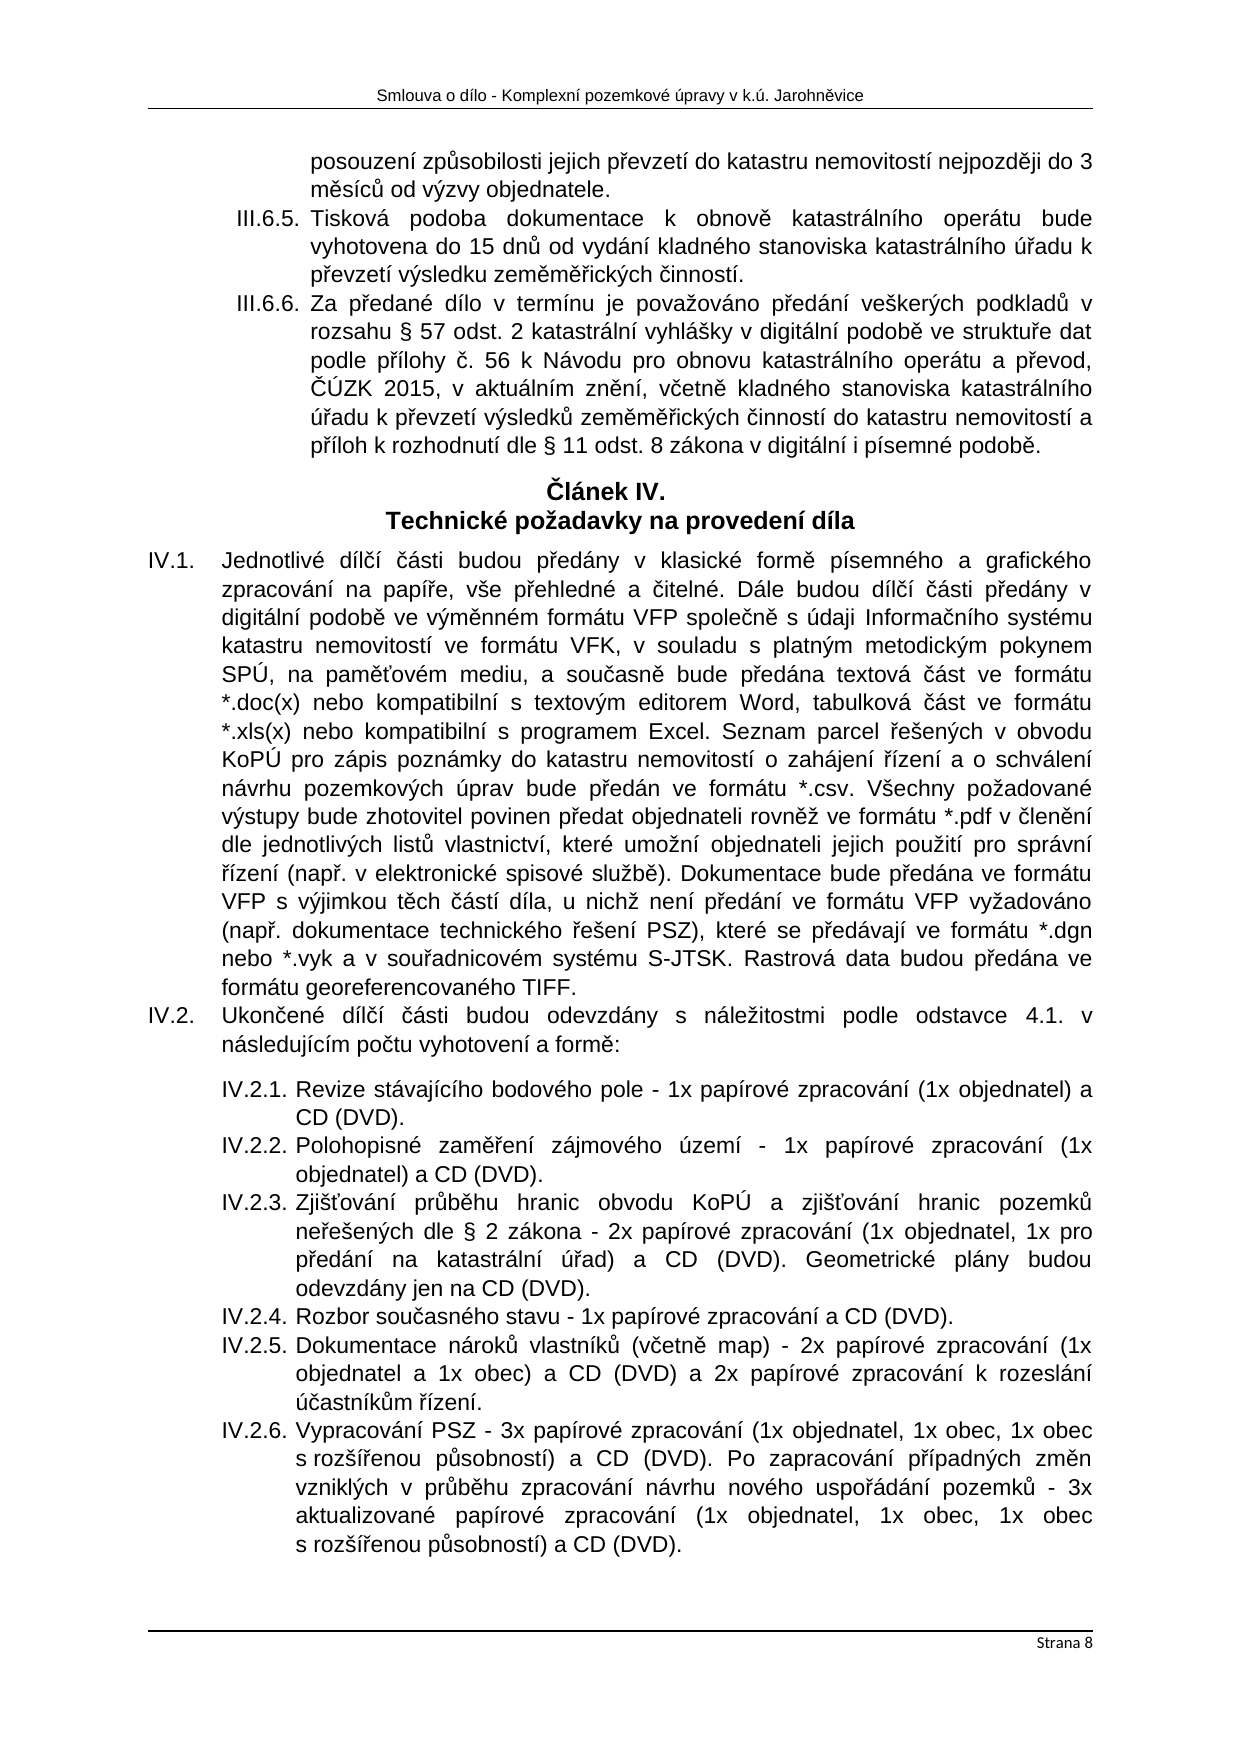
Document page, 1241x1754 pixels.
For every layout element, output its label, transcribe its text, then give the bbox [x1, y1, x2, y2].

subtitle Technické požadavky na provedení díla [148, 477, 1093, 534]
list Ukončené dílčí části budou odevzdány s náležitostmi podle odstavce 4.1. v následujícím počtu vyhotovení a formě: [148, 1002, 1093, 1057]
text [236, 148, 1093, 202]
text Polohopisné zaměření zájmového území - 1x papírové zpracování (1x objednatel) a CD (DVD). [221, 1132, 1093, 1187]
text Dokumentace nároků vlastníků (včetně map) - 2x papírové zpracování (1x objednatel a 1x obec) a CD (DVD) a 2x papírové zpracování k rozeslání účastníkům řízení. [221, 1332, 1093, 1415]
text Za předané dílo v termínu je považováno předání veškerých podkladů v rozsahu § 57 odst. 2 katastrální vyhlášky v digitální podobě ve struktuře dat podle přílohy č. 56 k Návodu pro obnovu katastrálního operátu a převod, ČÚZK 2015, v aktuálním znění, včetně kladného stanoviska katastrálního úřadu k převzetí výsledků zeměměřických činností do katastru nemovitostí a příloh k rozhodnutí dle § 11 odst. 8 zákona v digitální i písemné podobě. [236, 290, 1093, 458]
text Tisková podoba dokumentace k obnově katastrálního operátu bude vyhotovena do 15 dnů od vydání kladného stanoviska katastrálního úřadu k převzetí výsledku zeměměřických činností. [236, 204, 1093, 288]
text Zjišťování průběhu hranic obvodu KoPÚ a zjišťování hranic pozemků neřešených dle § 2 zákona - 2x papírové zpracování (1x objednatel, 1x pro předání na katastrální úřad) a CD (DVD). Geometrické plány budou odevzdány jen na CD (DVD). [221, 1189, 1093, 1301]
text Rozbor současného stavu - 1x papírové zpracování a CD (DVD). [221, 1303, 1093, 1329]
text Revize stávajícího bodového pole - 1x papírové zpracování (1x objednatel) a CD (DVD). [221, 1076, 1093, 1130]
text Vypracování PSZ - 3x papírové zpracování (1x objednatel, 1x obec, 1x obec s rozšířenou působností) a CD (DVD). Po zapracování případných změn vzniklých v průběhu zpracování návrhu nového uspořádání pozemků - 3x aktualizované papírové zpracování (1x objednatel, 1x obec, 1x obec s rozšířenou působností) a CD (DVD). [221, 1417, 1093, 1557]
list Jednotlivé dílčí části budou předány v klasické formě písemného a grafického zpracování na papíře, vše přehledné a čitelné. Dále budou dílčí části předány v digitální podobě ve výměnném formátu VFP společně s údaji Informačního systému katastru nemovitostí ve formátu VFK, v souladu s platným metodickým pokynem SPÚ, na paměťovém mediu, a současně bude předána textová část ve formátu *.doc(x) nebo kompatibilní s textovým editorem Word, tabulková část ve formátu *.xls(x) nebo kompatibilní s programem Excel. Seznam parcel řešených v obvodu KoPÚ pro zápis poznámky do katastru nemovitostí o zahájení řízení a o schválení návrhu pozemkových úprav bude předán ve formátu *.csv. Všechny požadované výstupy bude zhotovitel povinen předat objednateli rovněž ve formátu *.pdf v členění dle jednotlivých listů vlastnictví, které umožní objednateli jejich použití pro správní řízení (např. v elektronické spisové službě). Dokumentace bude předána ve formátu VFP s výjimkou těch částí díla, u nichž není předání ve formátu VFP vyžadováno (např. dokumentace technického řešení PSZ), které se předávají ve formátu *.dgn nebo *.vyk a v souřadnicovém systému S-JTSK. Rastrová data budou předána ve formátu georeferencovaného TIFF. [148, 547, 1093, 1000]
